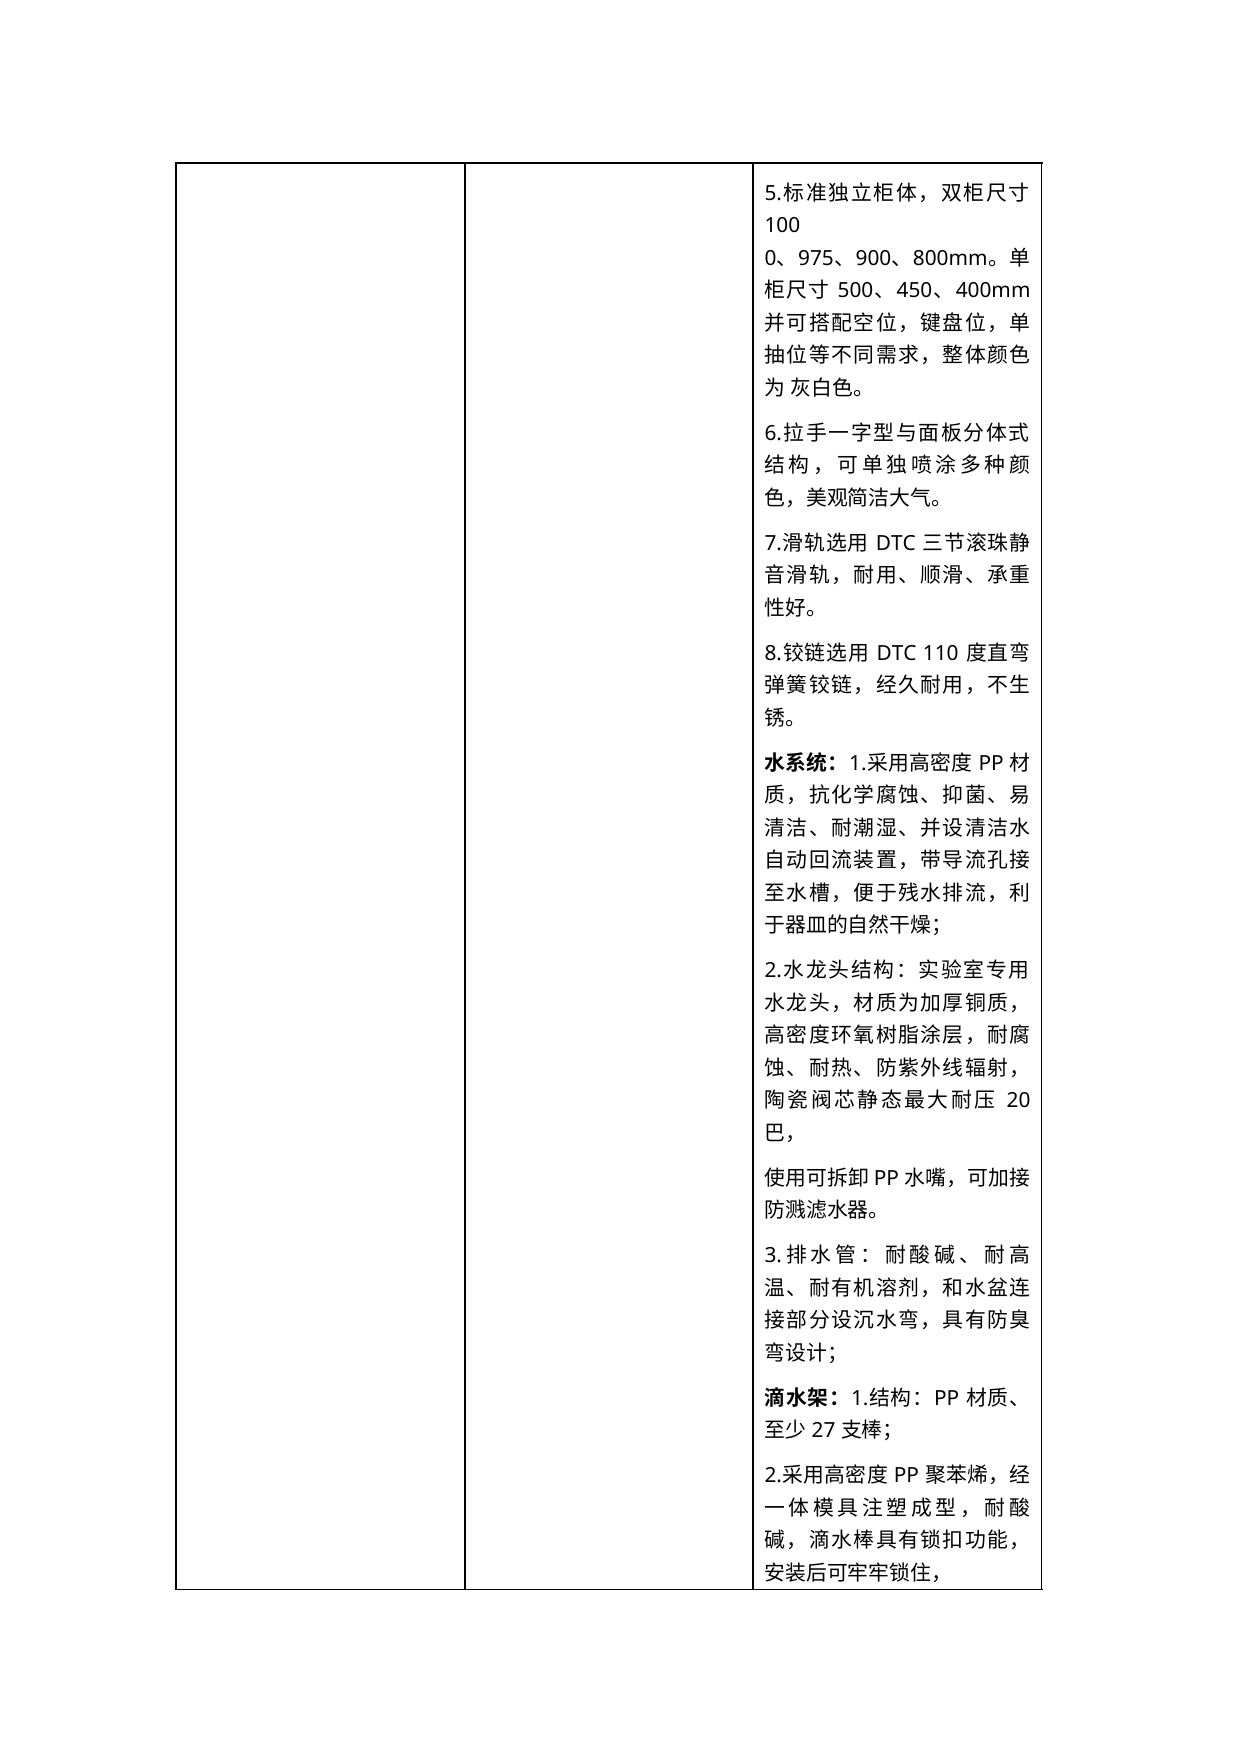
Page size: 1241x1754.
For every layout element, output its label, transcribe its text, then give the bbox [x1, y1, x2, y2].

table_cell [754, 164, 1041, 1588]
table_cell [177, 164, 464, 1588]
table_cell 6 [466, 164, 752, 1588]
